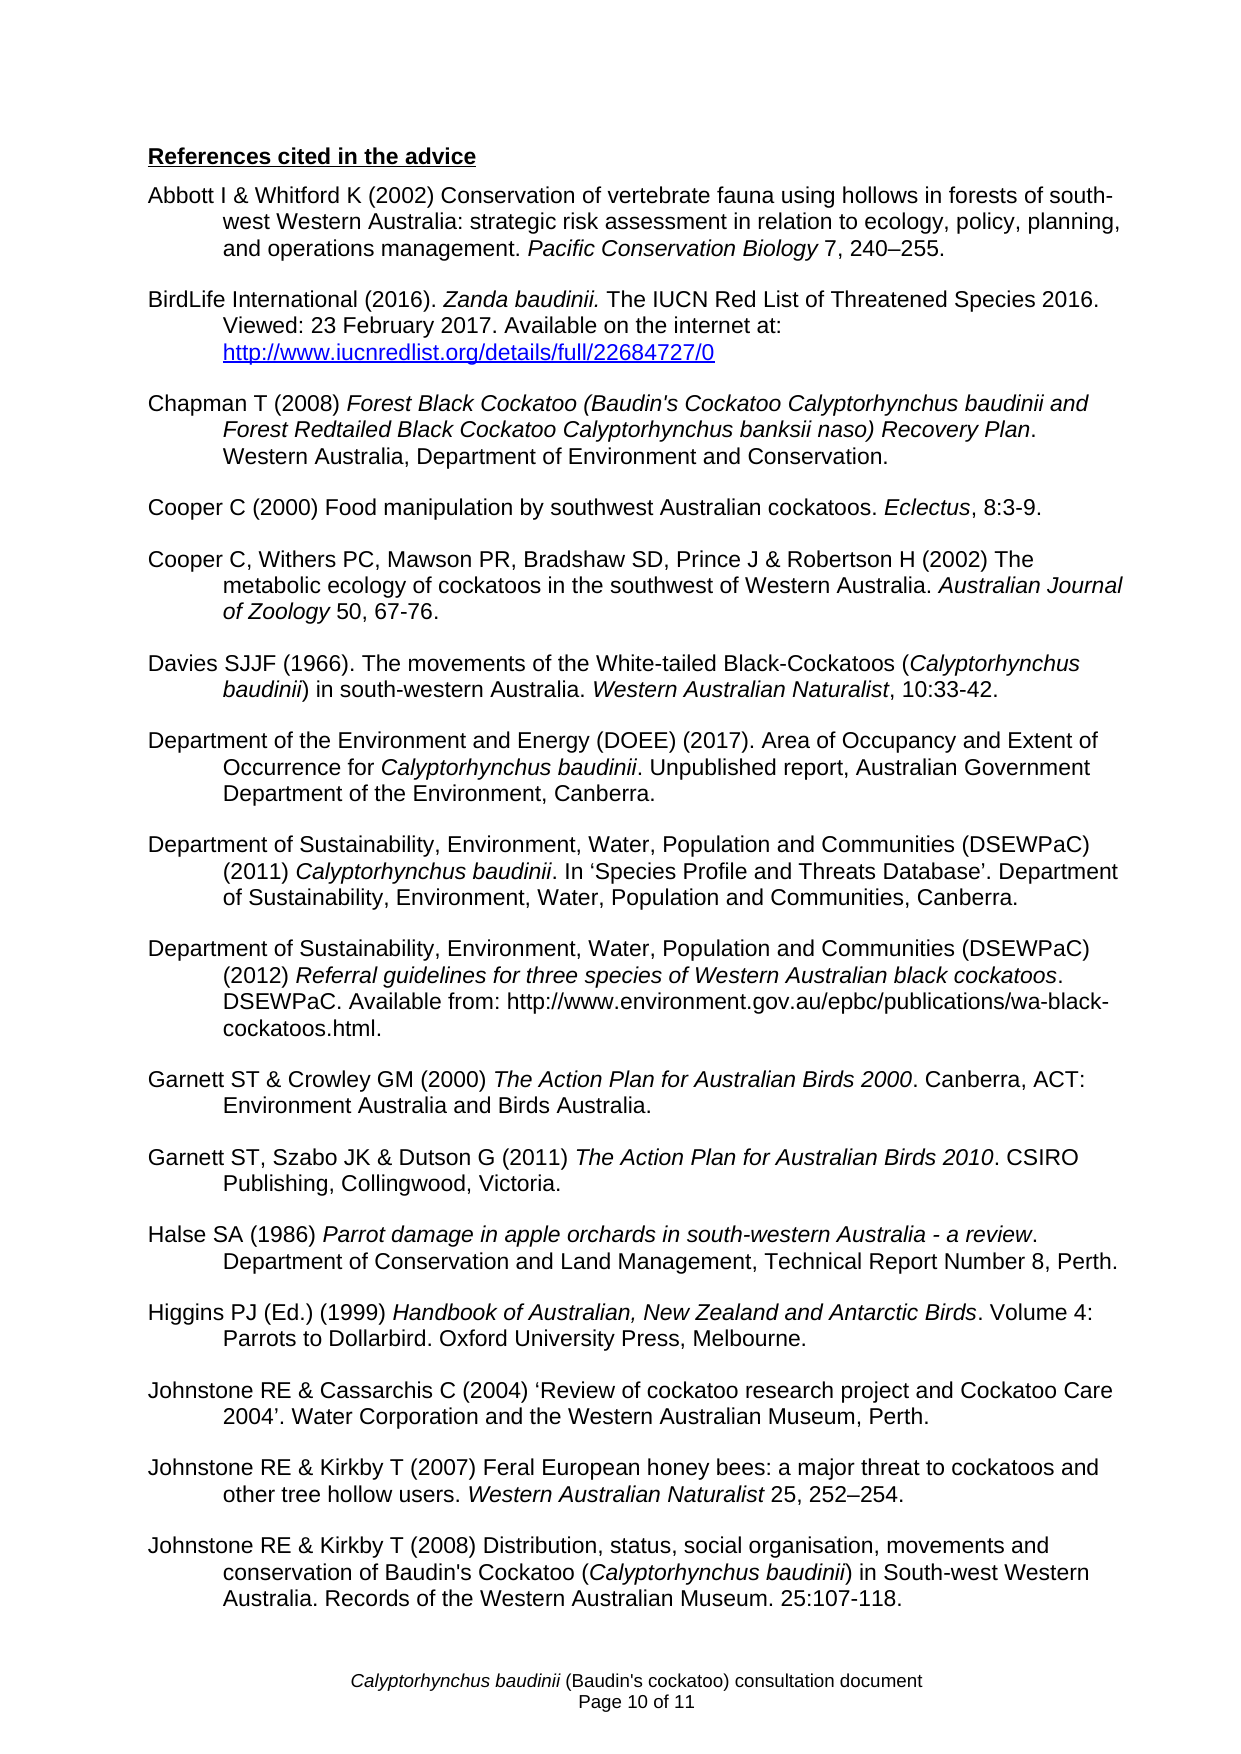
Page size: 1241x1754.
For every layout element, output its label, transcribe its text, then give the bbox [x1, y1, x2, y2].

text Garnett ST & Crowley GM (2000) The Action Plan for Australian Birds 2000. Canberra, ACT: Environment Australia and Birds Australia. [148, 1066, 1125, 1118]
text Johnstone RE & Kirkby T (2008) Distribution, status, social organisation, movements and conservation of Baudin's Cockatoo (Calyptorhynchus baudinii) in South-west Western Australia. Records of the Western Australian Museum. 25:107-118. [148, 1532, 1125, 1611]
text Johnstone RE & Cassarchis C (2004) ‘Review of cockatoo research project and Cockatoo Care 2004’. Water Corporation and the Western Australian Museum, Perth. [148, 1377, 1125, 1429]
text BirdLife International (2016). Zanda baudinii. The IUCN Red List of Threatened Species 2016. Viewed: 23 February 2017. Available on the internet at: http://www.iucnredlist.org/details/full/22684727/0 [148, 286, 1125, 365]
text Higgins PJ (Ed.) (1999) Handbook of Australian, New Zealand and Antarctic Birds. Volume 4: Parrots to Dollarbird. Oxford University Press, Melbourne. [148, 1299, 1125, 1352]
text Department of Sustainability, Environment, Water, Population and Communities (DSEWPaC) (2012) Referral guidelines for three species of Western Australian black cockatoos. DSEWPaC. Available from: http://www.environment.gov.au/epbc/publications/wa-black-cockatoos.html. [148, 935, 1125, 1041]
text Cooper C, Withers PC, Mawson PR, Bradshaw SD, Prince J & Robertson H (2002) The metabolic ecology of cockatoos in the southwest of Western Australia. Australian Journal of Zoology 50, 67-76. [148, 546, 1125, 624]
text Davies SJJF (1966). The movements of the White-tailed Black-Cockatoos (Calyptorhynchus baudinii) in south-western Australia. Western Australian Naturalist, 10:33-42. [148, 649, 1125, 702]
text Chapman T (2008) Forest Black Cockatoo (Baudin's Cockatoo Calyptorhynchus baudinii and Forest Redtailed Black Cockatoo Calyptorhynchus banksii naso) Recovery Plan. Western Australia, Department of Environment and Conservation. [148, 390, 1125, 469]
text Johnstone RE & Kirkby T (2007) Feral European honey bees: a major threat to cockatoos and other tree hollow users. Western Australian Naturalist 25, 252–254. [148, 1454, 1125, 1507]
text References cited in the advice [148, 143, 1125, 169]
text Abbott I & Whitford K (2002) Conservation of vertebrate fauna using hollows in forests of south-west Western Australia: strategic risk assessment in relation to ecology, policy, planning, and operations management. Pacific Conservation Biology 7, 240–255. [148, 182, 1125, 261]
text Halse SA (1986) Parrot damage in apple orchards in south-western Australia - a review. Department of Conservation and Land Management, Technical Report Number 8, Perth. [148, 1221, 1125, 1274]
text Cooper C (2000) Food manipulation by southwest Australian cockatoos. Eclectus, 8:3-9. [148, 494, 1125, 521]
text Department of the Environment and Energy (DOEE) (2017). Area of Occupancy and Extent of Occurrence for Calyptorhynchus baudinii. Unpublished report, Australian Government Department of the Environment, Canberra. [148, 727, 1125, 806]
text Garnett ST, Szabo JK & Dutson G (2011) The Action Plan for Australian Birds 2010. CSIRO Publishing, Collingwood, Victoria. [148, 1143, 1125, 1196]
text Department of Sustainability, Environment, Water, Population and Communities (DSEWPaC) (2011) Calyptorhynchus baudinii. In ‘Species Profile and Threats Database’. Department of Sustainability, Environment, Water, Population and Communities, Canberra. [148, 831, 1125, 910]
